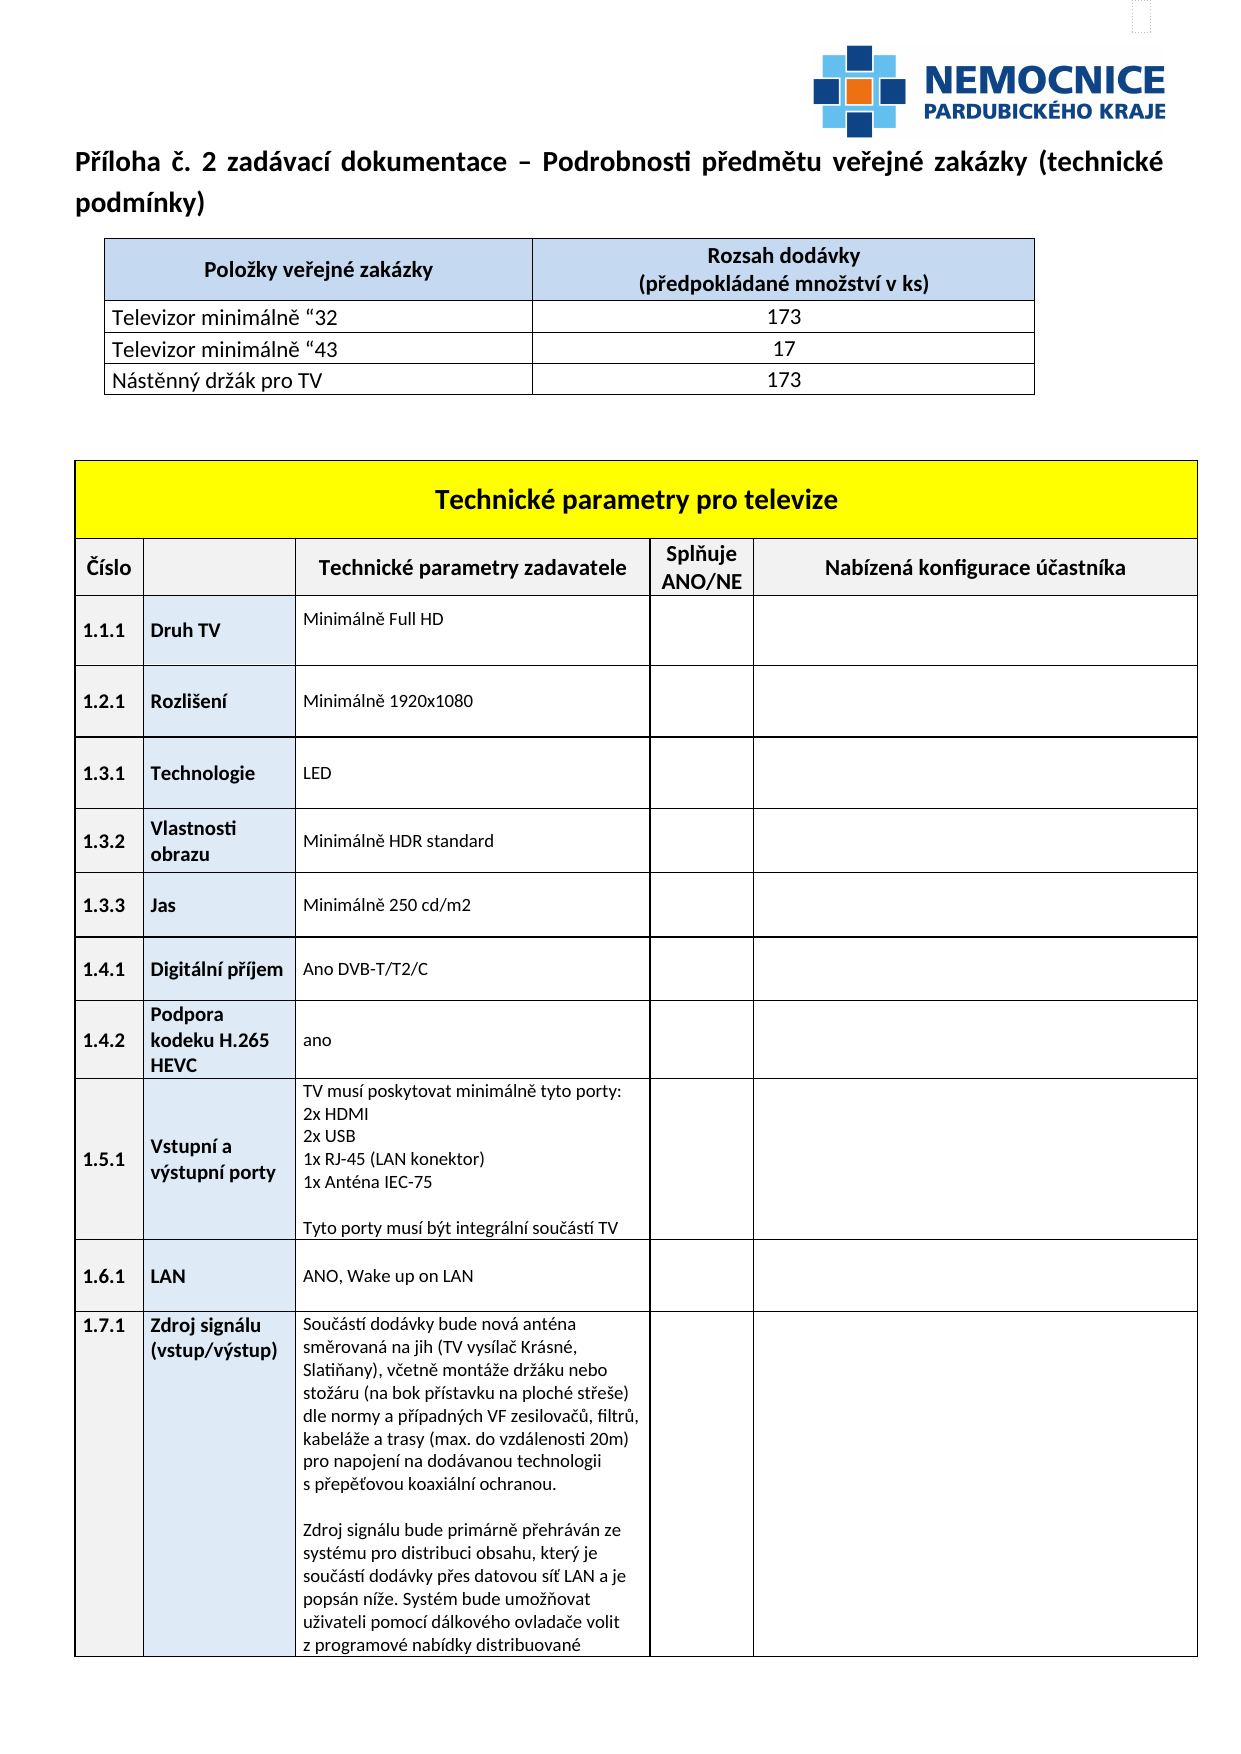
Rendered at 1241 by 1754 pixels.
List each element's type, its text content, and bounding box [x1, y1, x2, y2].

table_cell [754, 938, 1197, 1000]
table_cell 1.3.3 [76, 873, 143, 936]
table_header [1132, 0, 1151, 32]
table_cell [651, 938, 753, 1000]
table_cell ANO, Wake up on LAN [296, 1240, 649, 1311]
table_cell 1.2.1 [76, 666, 143, 736]
table_cell Jas [144, 873, 295, 936]
table_cell Minimálně 1920x1080 [296, 666, 649, 736]
table_cell Televizor minimálně “43 [105, 333, 532, 363]
table_header Položky veřejné zakázky [105, 239, 532, 300]
table_cell [754, 1001, 1197, 1078]
table_cell Televizor minimálně “32 [105, 301, 532, 332]
table_cell [651, 1079, 753, 1239]
table_cell [651, 1240, 753, 1311]
table_cell Nabízená konfigurace účastníka [754, 539, 1197, 595]
table_header Rozsah dodávky (předpokládané množství v ks) [533, 239, 1034, 300]
table_cell Podpora kodeku H.265 HEVC [144, 1001, 295, 1078]
table_cell Číslo [76, 539, 143, 595]
table_cell 173 [533, 301, 1034, 332]
table_cell [651, 873, 753, 936]
table_cell [754, 1240, 1197, 1311]
table_cell 1.5.1 [76, 1079, 143, 1239]
table_cell ano [296, 1001, 649, 1078]
table_cell [651, 1001, 753, 1078]
table_cell Minimálně 250 cd/m2 [296, 873, 649, 936]
table_cell 1.4.2 [76, 1001, 143, 1078]
table_cell 173 [533, 364, 1034, 394]
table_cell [144, 1312, 295, 1656]
table_cell Technologie [144, 738, 295, 808]
table_cell Technické parametry zadavatele [296, 539, 649, 595]
picture [812, 44, 1166, 139]
table_cell [651, 666, 753, 736]
table_cell [754, 666, 1197, 736]
table_cell 1.3.1 [76, 738, 143, 808]
table_cell LAN [144, 1240, 295, 1311]
table_cell Vlastnosti obrazu [144, 809, 295, 872]
table_cell [754, 873, 1197, 936]
table_cell 1.6.1 [76, 1240, 143, 1311]
table_cell [651, 738, 753, 808]
table_cell Rozlišení [144, 666, 295, 736]
table_cell [651, 1312, 753, 1656]
table_cell 1.3.2 [76, 809, 143, 872]
table_cell 17 [533, 333, 1034, 363]
table_cell Ano DVB-T/T2/C [296, 938, 649, 1000]
table_cell 1.7.1 [76, 1312, 143, 1656]
table_cell 1.4.1 [76, 938, 143, 1000]
table_cell [144, 539, 295, 595]
table_cell [754, 809, 1197, 872]
table_cell [754, 596, 1197, 664]
table_cell [651, 596, 753, 664]
table_header Technické parametry pro televize [76, 461, 1197, 538]
table_cell TV musí poskytovat minimálně tyto porty: 2x HDMI 2x USB 1x RJ-45 (LAN konektor) 1x Anténa IEC-75 Tyto porty musí být integrální součástí TV [296, 1079, 649, 1239]
text Příloha č. 2 zadávací dokumentace – Podrobnosti předmětu veřejné zakázky (technické podmínky) [75, 143, 1165, 220]
table_cell Druh TV [144, 596, 295, 664]
table_cell [754, 1079, 1197, 1239]
table_cell 1.1.1 [76, 596, 143, 664]
table_cell Vstupní a výstupní porty [144, 1079, 295, 1239]
table_cell [754, 738, 1197, 808]
table_cell [754, 1312, 1197, 1656]
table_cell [296, 1312, 649, 1656]
table_cell Digitální příjem [144, 938, 295, 1000]
table_cell [651, 809, 753, 872]
table_cell LED [296, 738, 649, 808]
table_cell Nástěnný držák pro TV [105, 364, 532, 394]
table_cell Minimálně Full HD [296, 596, 649, 664]
table_cell Splňuje ANO/NE [651, 539, 753, 595]
table_cell Minimálně HDR standard [296, 809, 649, 872]
